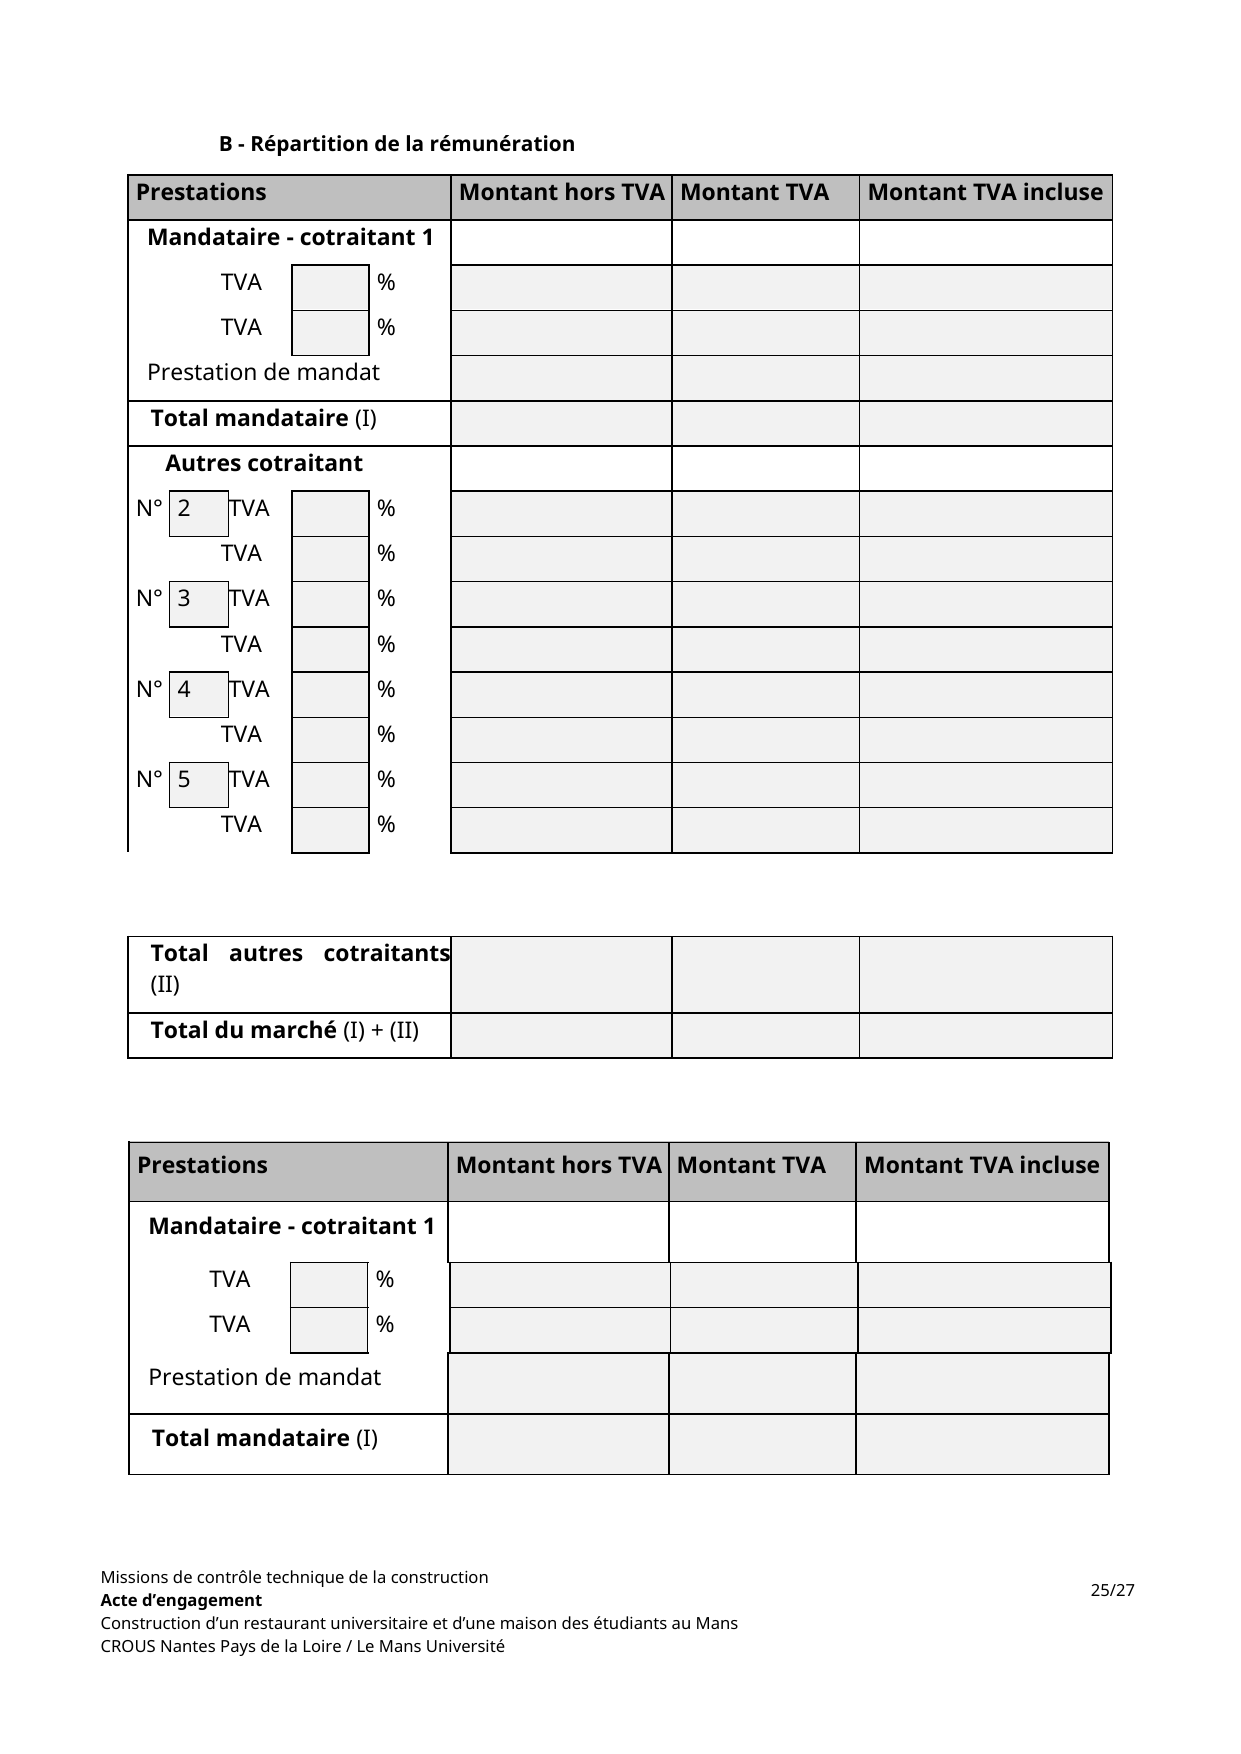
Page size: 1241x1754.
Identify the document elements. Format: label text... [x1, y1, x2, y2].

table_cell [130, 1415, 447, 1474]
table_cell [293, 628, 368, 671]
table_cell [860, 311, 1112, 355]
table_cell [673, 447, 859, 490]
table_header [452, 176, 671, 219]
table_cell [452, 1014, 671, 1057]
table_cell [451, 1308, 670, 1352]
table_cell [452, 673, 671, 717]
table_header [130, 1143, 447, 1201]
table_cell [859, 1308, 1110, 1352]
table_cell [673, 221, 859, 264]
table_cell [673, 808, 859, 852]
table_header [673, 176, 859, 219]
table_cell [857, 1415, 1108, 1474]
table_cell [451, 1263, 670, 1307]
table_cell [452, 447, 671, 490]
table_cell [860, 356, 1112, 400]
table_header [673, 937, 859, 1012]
text Répartition de la rémunération [218, 129, 1140, 157]
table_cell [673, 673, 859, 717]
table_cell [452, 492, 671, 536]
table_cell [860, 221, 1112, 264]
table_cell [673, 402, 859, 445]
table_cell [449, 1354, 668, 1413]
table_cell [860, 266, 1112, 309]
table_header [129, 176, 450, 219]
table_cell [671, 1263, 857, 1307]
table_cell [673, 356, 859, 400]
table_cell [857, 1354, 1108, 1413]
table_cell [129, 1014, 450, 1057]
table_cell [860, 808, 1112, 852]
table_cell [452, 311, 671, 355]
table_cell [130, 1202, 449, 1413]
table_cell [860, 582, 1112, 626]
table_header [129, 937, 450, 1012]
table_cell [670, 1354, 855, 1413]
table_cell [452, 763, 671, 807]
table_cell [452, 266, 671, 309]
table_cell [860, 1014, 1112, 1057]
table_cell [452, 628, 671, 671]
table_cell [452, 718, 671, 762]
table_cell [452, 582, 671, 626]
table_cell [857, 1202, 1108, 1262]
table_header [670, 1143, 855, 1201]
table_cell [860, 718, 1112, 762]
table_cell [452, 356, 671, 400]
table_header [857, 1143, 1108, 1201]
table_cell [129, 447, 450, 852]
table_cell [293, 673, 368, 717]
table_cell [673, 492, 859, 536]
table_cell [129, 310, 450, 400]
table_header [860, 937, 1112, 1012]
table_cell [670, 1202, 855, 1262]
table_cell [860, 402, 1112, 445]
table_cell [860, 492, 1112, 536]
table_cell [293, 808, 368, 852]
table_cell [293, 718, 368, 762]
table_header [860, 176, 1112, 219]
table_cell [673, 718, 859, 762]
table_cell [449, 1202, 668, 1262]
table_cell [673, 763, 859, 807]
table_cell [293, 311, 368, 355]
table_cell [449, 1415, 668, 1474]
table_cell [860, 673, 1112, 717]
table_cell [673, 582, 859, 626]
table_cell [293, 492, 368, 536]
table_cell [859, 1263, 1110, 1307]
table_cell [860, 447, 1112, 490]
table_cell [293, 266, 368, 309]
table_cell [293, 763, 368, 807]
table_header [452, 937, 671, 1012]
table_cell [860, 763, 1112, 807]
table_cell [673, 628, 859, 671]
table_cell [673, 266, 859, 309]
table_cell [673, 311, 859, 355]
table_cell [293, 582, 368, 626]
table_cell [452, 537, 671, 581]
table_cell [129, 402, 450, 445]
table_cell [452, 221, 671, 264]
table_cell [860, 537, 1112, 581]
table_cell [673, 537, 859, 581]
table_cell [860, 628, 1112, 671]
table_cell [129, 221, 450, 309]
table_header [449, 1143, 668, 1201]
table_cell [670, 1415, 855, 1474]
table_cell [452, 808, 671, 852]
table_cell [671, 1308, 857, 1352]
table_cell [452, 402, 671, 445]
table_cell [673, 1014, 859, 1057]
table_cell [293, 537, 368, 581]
